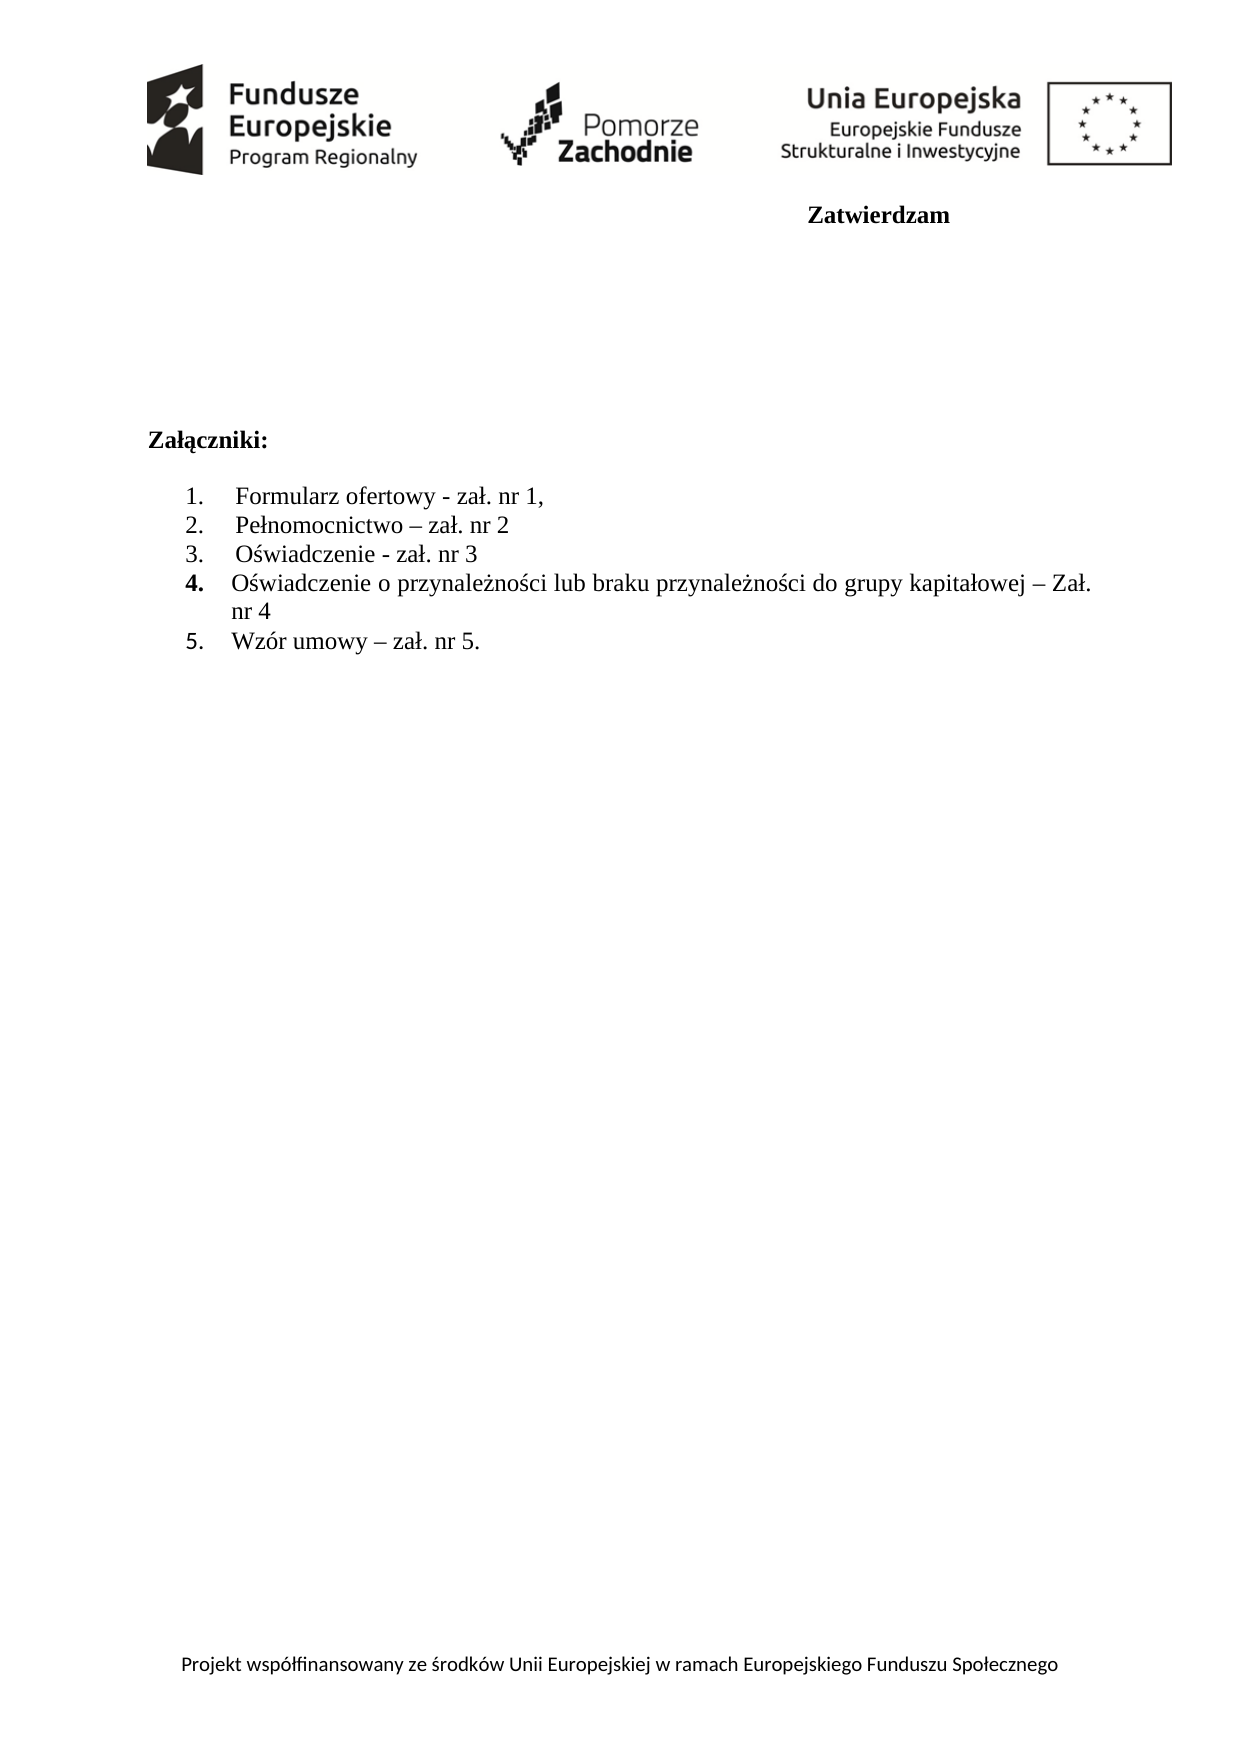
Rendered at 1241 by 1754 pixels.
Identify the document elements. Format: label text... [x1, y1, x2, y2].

list Oświadczenie - zał. nr 3 [185, 539, 1093, 568]
text Załączniki: [148, 425, 1093, 453]
list Pełnomocnictwo – zał. nr 2 [185, 510, 1093, 539]
list Formularz ofertowy - zał. nr 1, [185, 481, 1093, 510]
picture [147, 64, 1172, 175]
list Wzór umowy – zał. nr 5. [185, 625, 1093, 656]
text Zatwierdzam [591, 200, 1093, 228]
list Oświadczenie o przynależności lub braku przynależności do grupy kapitałowej – Zał. nr 4 [185, 568, 1093, 625]
